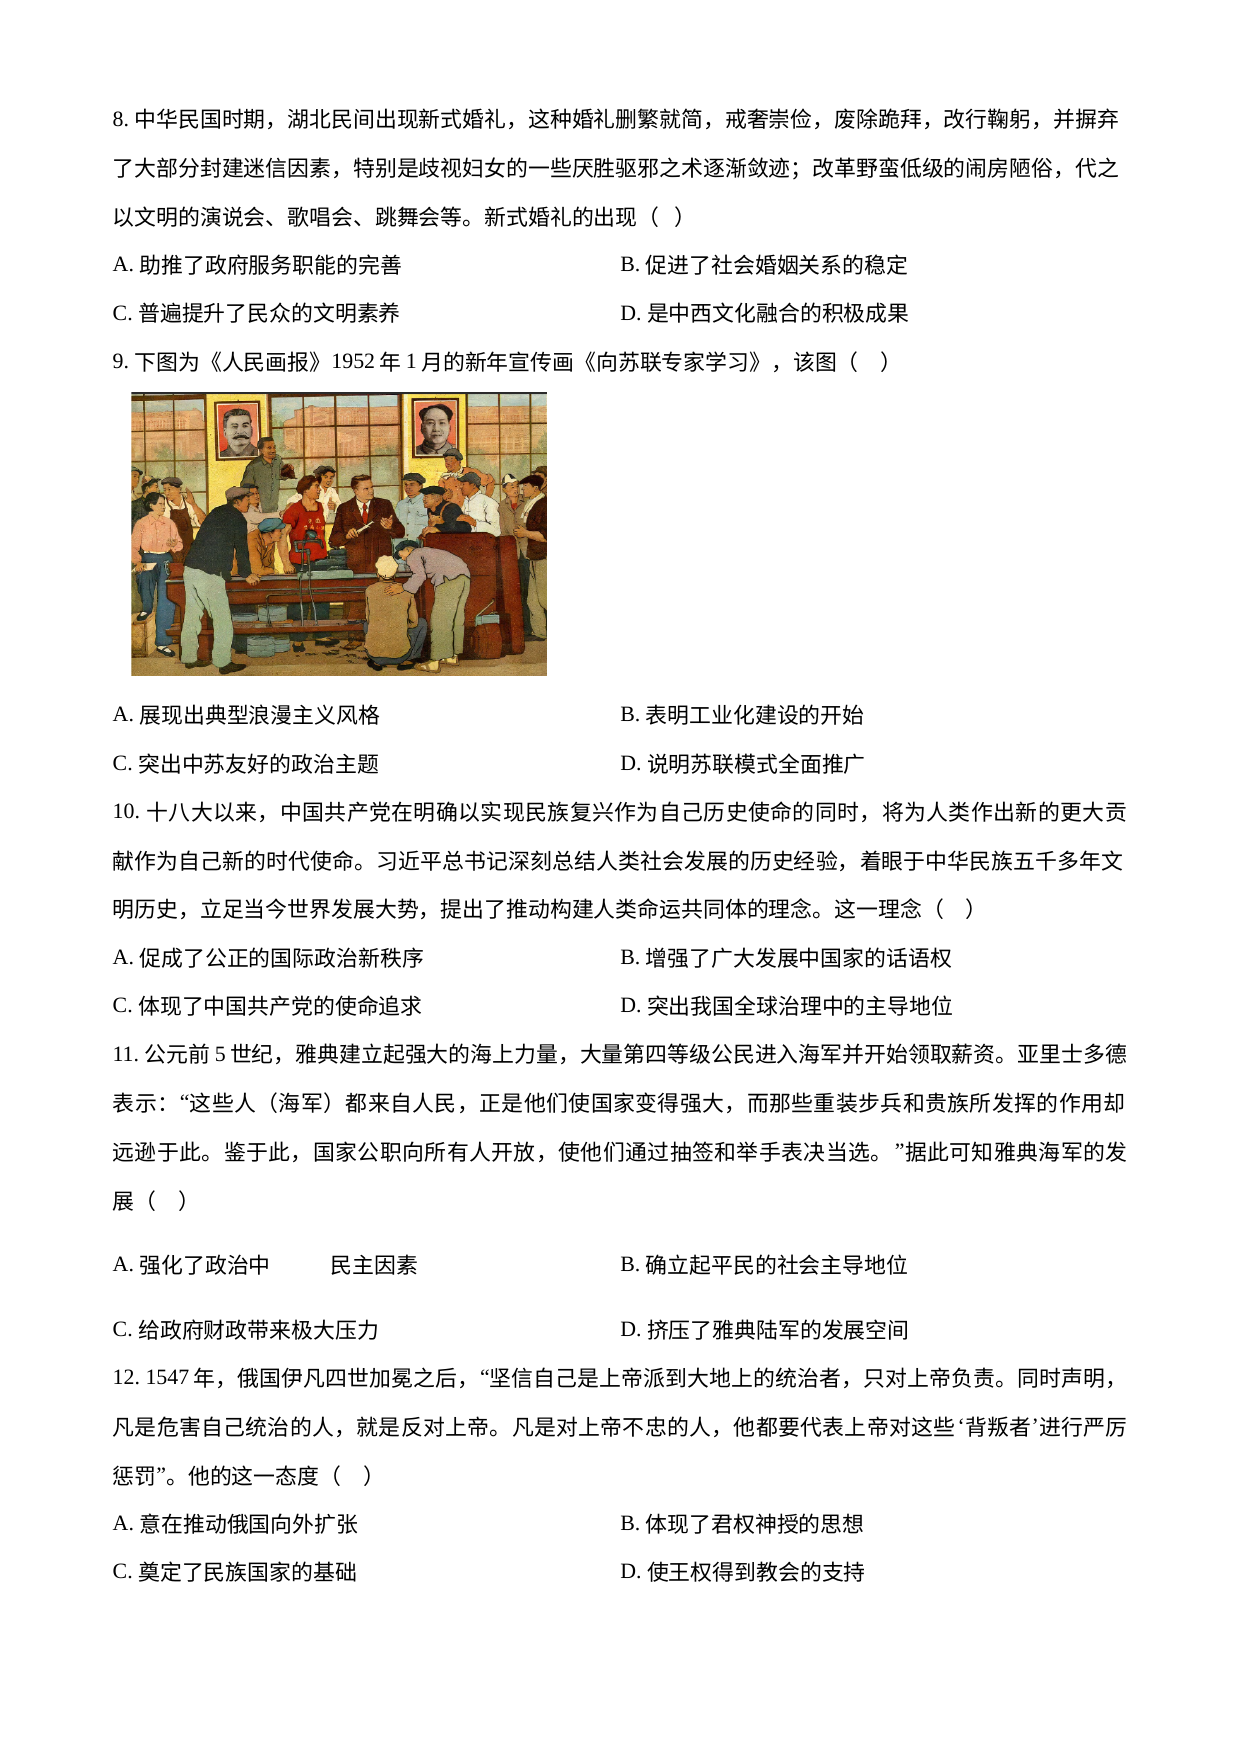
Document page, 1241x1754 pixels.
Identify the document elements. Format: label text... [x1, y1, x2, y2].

picture [131, 392, 547, 676]
text C. 体现了中国共产党的使命追求 D. 突出我国全球治理中的主导地位 [112, 989, 1128, 1021]
text 12. 1547年，俄国伊凡四世加冕之后，“坚信自己是上帝派到大地上的统治者，只对上帝负责。同时声明，凡是危害自己统治的人，就是反对上帝。凡是对上帝不忠的人，他都要代表上帝对这些‘背叛者’进行严厉惩罚”。他的这一态度（ ） [112, 1361, 1128, 1491]
text 9. 下图为《人民画报》1952年1月的新年宣传画《向苏联专家学习》，该图（ ） [112, 344, 1128, 377]
text C. 奠定了民族国家的基础 D. 使王权得到教会的支持 [112, 1555, 1128, 1587]
text 10. 十八大以来，中国共产党在明确以实现民族复兴作为自己历史使命的同时，将为人类作出新的更大贡献作为自己新的时代使命。习近平总书记深刻总结人类社会发展的历史经验，着眼于中华民族五千多年文明历史，立足当今世界发展大势，提出了推动构建人类命运共同体的理念。这一理念（ ） [112, 794, 1128, 924]
text 8. 中华民国时期，湖北民间出现新式婚礼，这种婚礼删繁就简，戒奢崇俭，废除跪拜，改行鞠躬，并摒弃了大部分封建迷信因素，特别是歧视妇女的一些厌胜驱邪之术逐渐敛迹；改革野蛮低级的闹房陋俗，代之以文明的演说会、歌唱会、跳舞会等。新式婚礼的出现（ ） [112, 102, 1128, 232]
text C. 突出中苏友好的政治主题 D. 说明苏联模式全面推广 [112, 746, 1128, 779]
text 11. 公元前5世纪，雅典建立起强大的海上力量，大量第四等级公民进入海军并开始领取薪资。亚里士多德表示：“这些人（海军）都来自人民，正是他们使国家变得强大，而那些重装步兵和贵族所发挥的作用却远逊于此。鉴于此，国家公职向所有人开放，使他们通过抽签和举手表决当选。”据此可知雅典海军的发展（ ） [112, 1037, 1128, 1216]
text A. 促成了公正的国际政治新秩序 B. 增强了广大发展中国家的话语权 [112, 940, 1128, 973]
text C. 普遍提升了民众的文明素养 D. 是中西文化融合的积极成果 [112, 296, 1128, 328]
text C. 给政府财政带来极大压力 D. 挤压了雅典陆军的发展空间 [112, 1312, 1128, 1345]
text A. 展现出典型浪漫主义风格 B. 表明工业化建设的开始 [112, 698, 1128, 730]
text A. 强化了政治中民主因素 B. 确立起平民的社会主导地位 [112, 1232, 1128, 1297]
text A. 助推了政府服务职能的完善 B. 促进了社会婚姻关系的稳定 [112, 248, 1128, 280]
text A. 意在推动俄国向外扩张 B. 体现了君权神授的思想 [112, 1507, 1128, 1539]
